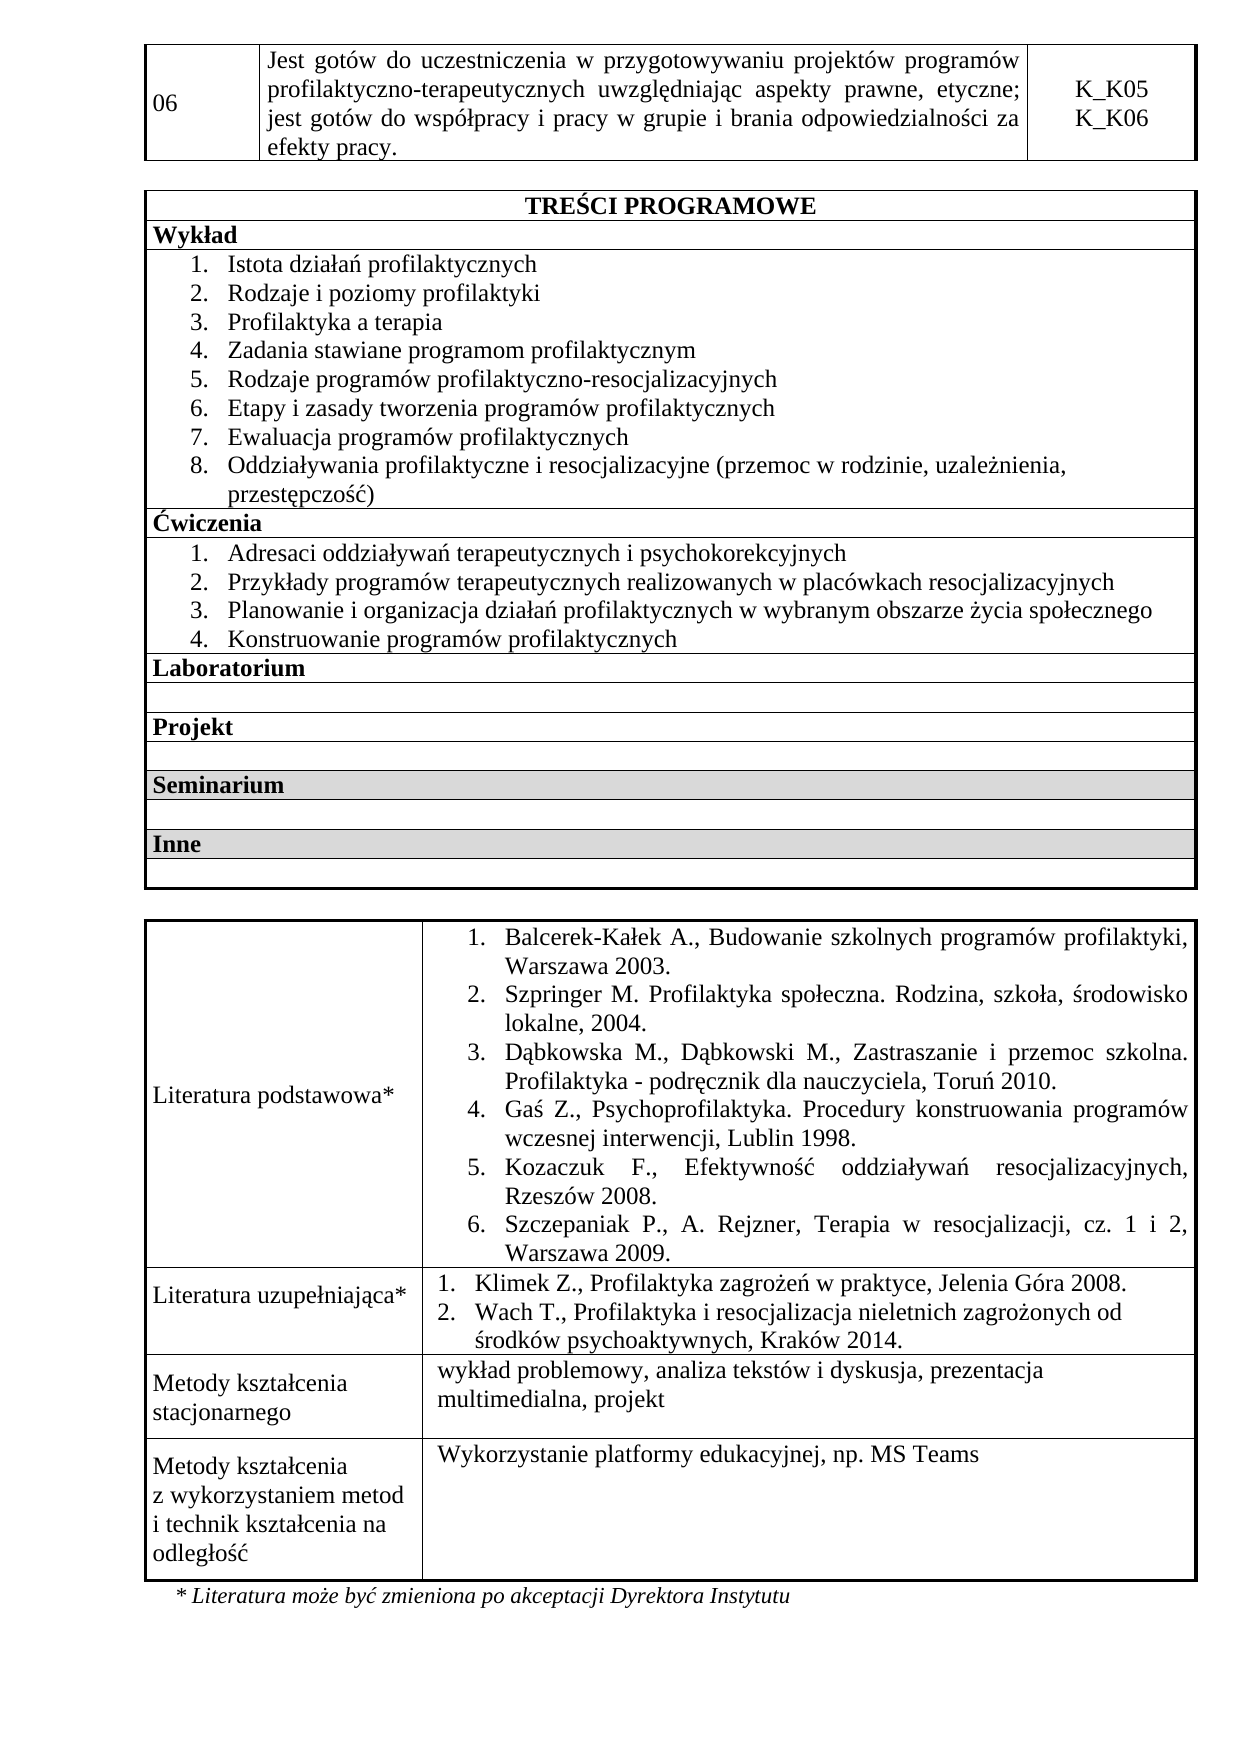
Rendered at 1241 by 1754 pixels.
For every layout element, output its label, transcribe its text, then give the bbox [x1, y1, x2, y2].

table_cell [147, 683, 1194, 711]
table_cell Istota działań profilaktycznych Rodzaje i poziomy profilaktyki Profilaktyka a terapia Zadania stawiane programom profilaktycznym Rodzaje programów profilaktyczno-resocjalizacyjnych Etapy i zasady tworzenia programów profilaktycznych Ewaluacja programów profilaktycznych Oddziaływania profilaktyczne i resocjalizacyjne (przemoc w rodzinie, uzależnienia, przestępczość) [147, 250, 1194, 508]
table_header TREŚCI PROGRAMOWE [147, 191, 1194, 219]
table_cell K_K05 K_K06 [1028, 45, 1194, 160]
table_cell Inne [147, 830, 1194, 858]
table_cell Wykorzystanie platformy edukacyjnej, np. MS Teams [423, 1439, 1194, 1579]
table_cell [147, 800, 1194, 828]
table_header Balcerek-Kałek A., Budowanie szkolnych programów profilaktyki, Warszawa 2003. Szpringer M. Profilaktyka społeczna. Rodzina, szkoła, środowisko lokalne, 2004. Dąbkowska M., Dąbkowski M., Zastraszanie i przemoc szkolna. Profilaktyka - podręcznik dla nauczyciela, Toruń 2010. Gaś Z., Psychoprofilaktyka. Procedury konstruowania programów wczesnej interwencji, Lublin 1998. Kozaczuk F., Efektywność oddziaływań resocjalizacyjnych, Rzeszów 2008. Szczepaniak P., A. Rejzner, Terapia w resocjalizacji, cz. 1 i 2, Warszawa 2009. [423, 922, 1194, 1267]
table_cell Literatura uzupełniająca* [147, 1268, 422, 1354]
table_cell [147, 859, 1194, 887]
text * Literatura może być zmieniona po akceptacji Dyrektora Instytutu [174, 1582, 1093, 1608]
table_cell Adresaci oddziaływań terapeutycznych i psychokorekcyjnych Przykłady programów terapeutycznych realizowanych w placówkach resocjalizacyjnych Planowanie i organizacja działań profilaktycznych w wybranym obszarze życia społecznego Konstruowanie programów profilaktycznych [147, 538, 1194, 653]
table_cell Metody kształcenia z wykorzystaniem metod i technik kształcenia na odległość [147, 1439, 422, 1579]
table_cell Klimek Z., Profilaktyka zagrożeń w praktyce, Jelenia Góra 2008. Wach T., Profilaktyka i resocjalizacja nieletnich zagrożonych od środków psychoaktywnych, Kraków 2014. [423, 1268, 1194, 1354]
table_cell Laboratorium [147, 654, 1194, 682]
table_cell Projekt [147, 713, 1194, 741]
table_cell Jest gotów do uczestniczenia w przygotowywaniu projektów programów profilaktyczno-terapeutycznych uwzględniając aspekty prawne, etyczne; jest gotów do współpracy i pracy w grupie i brania odpowiedzialności za efekty pracy. [260, 45, 1027, 160]
table_cell wykład problemowy, analiza tekstów i dyskusja, prezentacja multimedialna, projekt [423, 1355, 1194, 1438]
table_cell 06 [147, 45, 259, 160]
table_cell [147, 742, 1194, 770]
table_cell Ćwiczenia [147, 509, 1194, 537]
table_cell Seminarium [147, 771, 1194, 799]
table_cell Metody kształcenia stacjonarnego [147, 1355, 422, 1438]
table_cell Wykład [147, 221, 1194, 249]
table_header Literatura podstawowa* [147, 922, 422, 1267]
